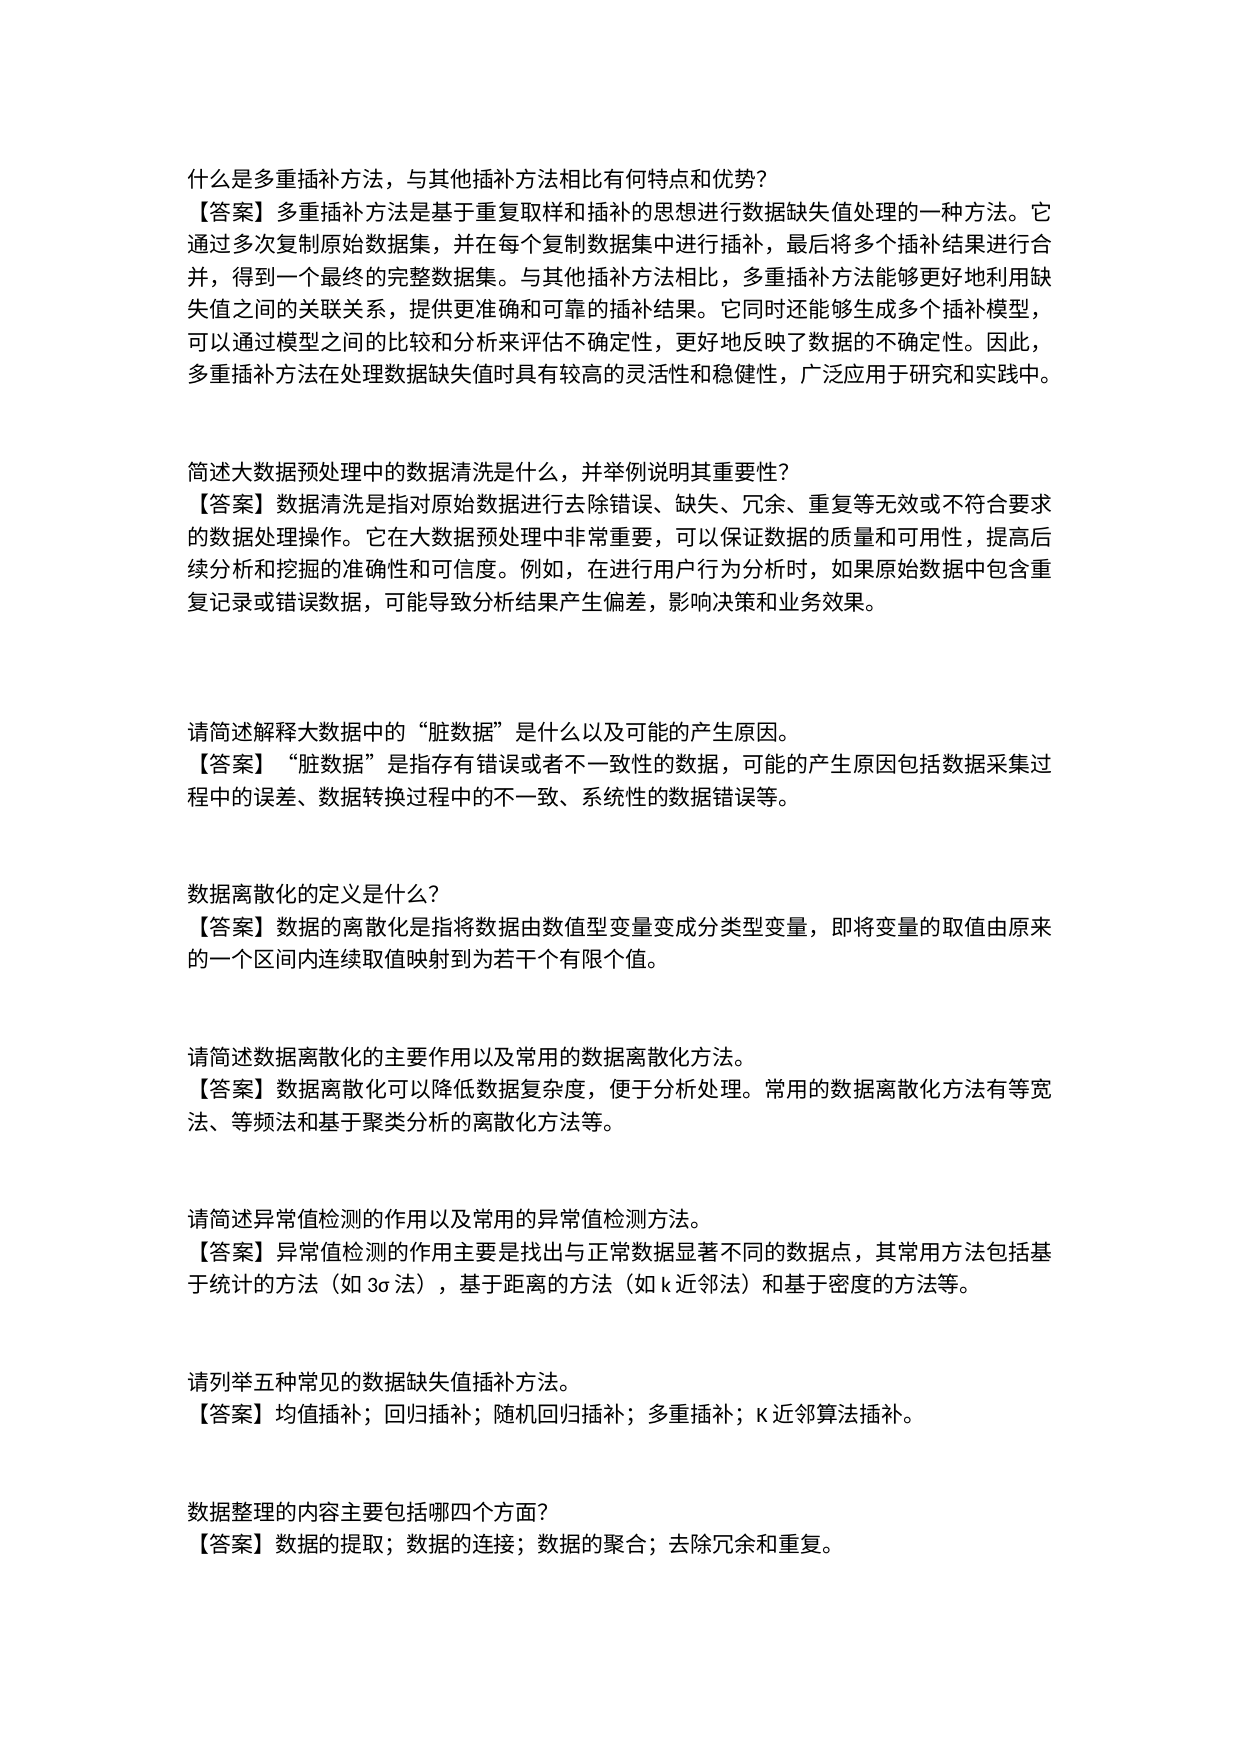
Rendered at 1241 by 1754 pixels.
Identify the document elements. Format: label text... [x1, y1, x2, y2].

text 请列举五种常见的数据缺失值插补方法。 [187, 1364, 1053, 1397]
text 数据离散化的定义是什么？ [187, 877, 1053, 909]
text 【答案】异常值检测的作用主要是找出与正常数据显著不同的数据点，其常用方法包括基于统计的方法（如3σ法），基于距离的方法（如k近邻法）和基于密度的方法等。 [187, 1234, 1053, 1299]
text 【答案】数据离散化可以降低数据复杂度，便于分析处理。常用的数据离散化方法有等宽法、等频法和基于聚类分析的离散化方法等。 [187, 1072, 1053, 1137]
text 简述大数据预处理中的数据清洗是什么，并举例说明其重要性？ [187, 454, 1053, 487]
text 【答案】“脏数据”是指存有错误或者不一致性的数据，可能的产生原因包括数据采集过程中的误差、数据转换过程中的不一致、系统性的数据错误等。 [187, 747, 1053, 812]
text 请简述异常值检测的作用以及常用的异常值检测方法。 [187, 1202, 1053, 1234]
text 什么是多重插补方法，与其他插补方法相比有何特点和优势？ [187, 162, 1053, 194]
text 【答案】数据的提取；数据的连接；数据的聚合；去除冗余和重复。 [187, 1527, 1053, 1559]
text 【答案】均值插补；回归插补；随机回归插补；多重插补；K近邻算法插补。 [187, 1397, 1053, 1429]
text 请简述解释大数据中的“脏数据”是什么以及可能的产生原因。 [187, 714, 1053, 747]
text 请简述数据离散化的主要作用以及常用的数据离散化方法。 [187, 1039, 1053, 1072]
text 【答案】数据清洗是指对原始数据进行去除错误、缺失、冗余、重复等无效或不符合要求的数据处理操作。它在大数据预处理中非常重要，可以保证数据的质量和可用性，提高后续分析和挖掘的准确性和可信度。例如，在进行用户行为分析时，如果原始数据中包含重复记录或错误数据，可能导致分析结果产生偏差，影响决策和业务效果。 [187, 487, 1053, 617]
text 【答案】多重插补方法是基于重复取样和插补的思想进行数据缺失值处理的一种方法。它通过多次复制原始数据集，并在每个复制数据集中进行插补，最后将多个插补结果进行合并，得到一个最终的完整数据集。与其他插补方法相比，多重插补方法能够更好地利用缺失值之间的关联关系，提供更准确和可靠的插补结果。它同时还能够生成多个插补模型，可以通过模型之间的比较和分析来评估不确定性，更好地反映了数据的不确定性。因此，多重插补方法在处理数据缺失值时具有较高的灵活性和稳健性，广泛应用于研究和实践中。 [187, 194, 1053, 389]
text 数据整理的内容主要包括哪四个方面？ [187, 1494, 1053, 1527]
text 【答案】数据的离散化是指将数据由数值型变量变成分类型变量，即将变量的取值由原来的一个区间内连续取值映射到为若干个有限个值。 [187, 909, 1053, 974]
